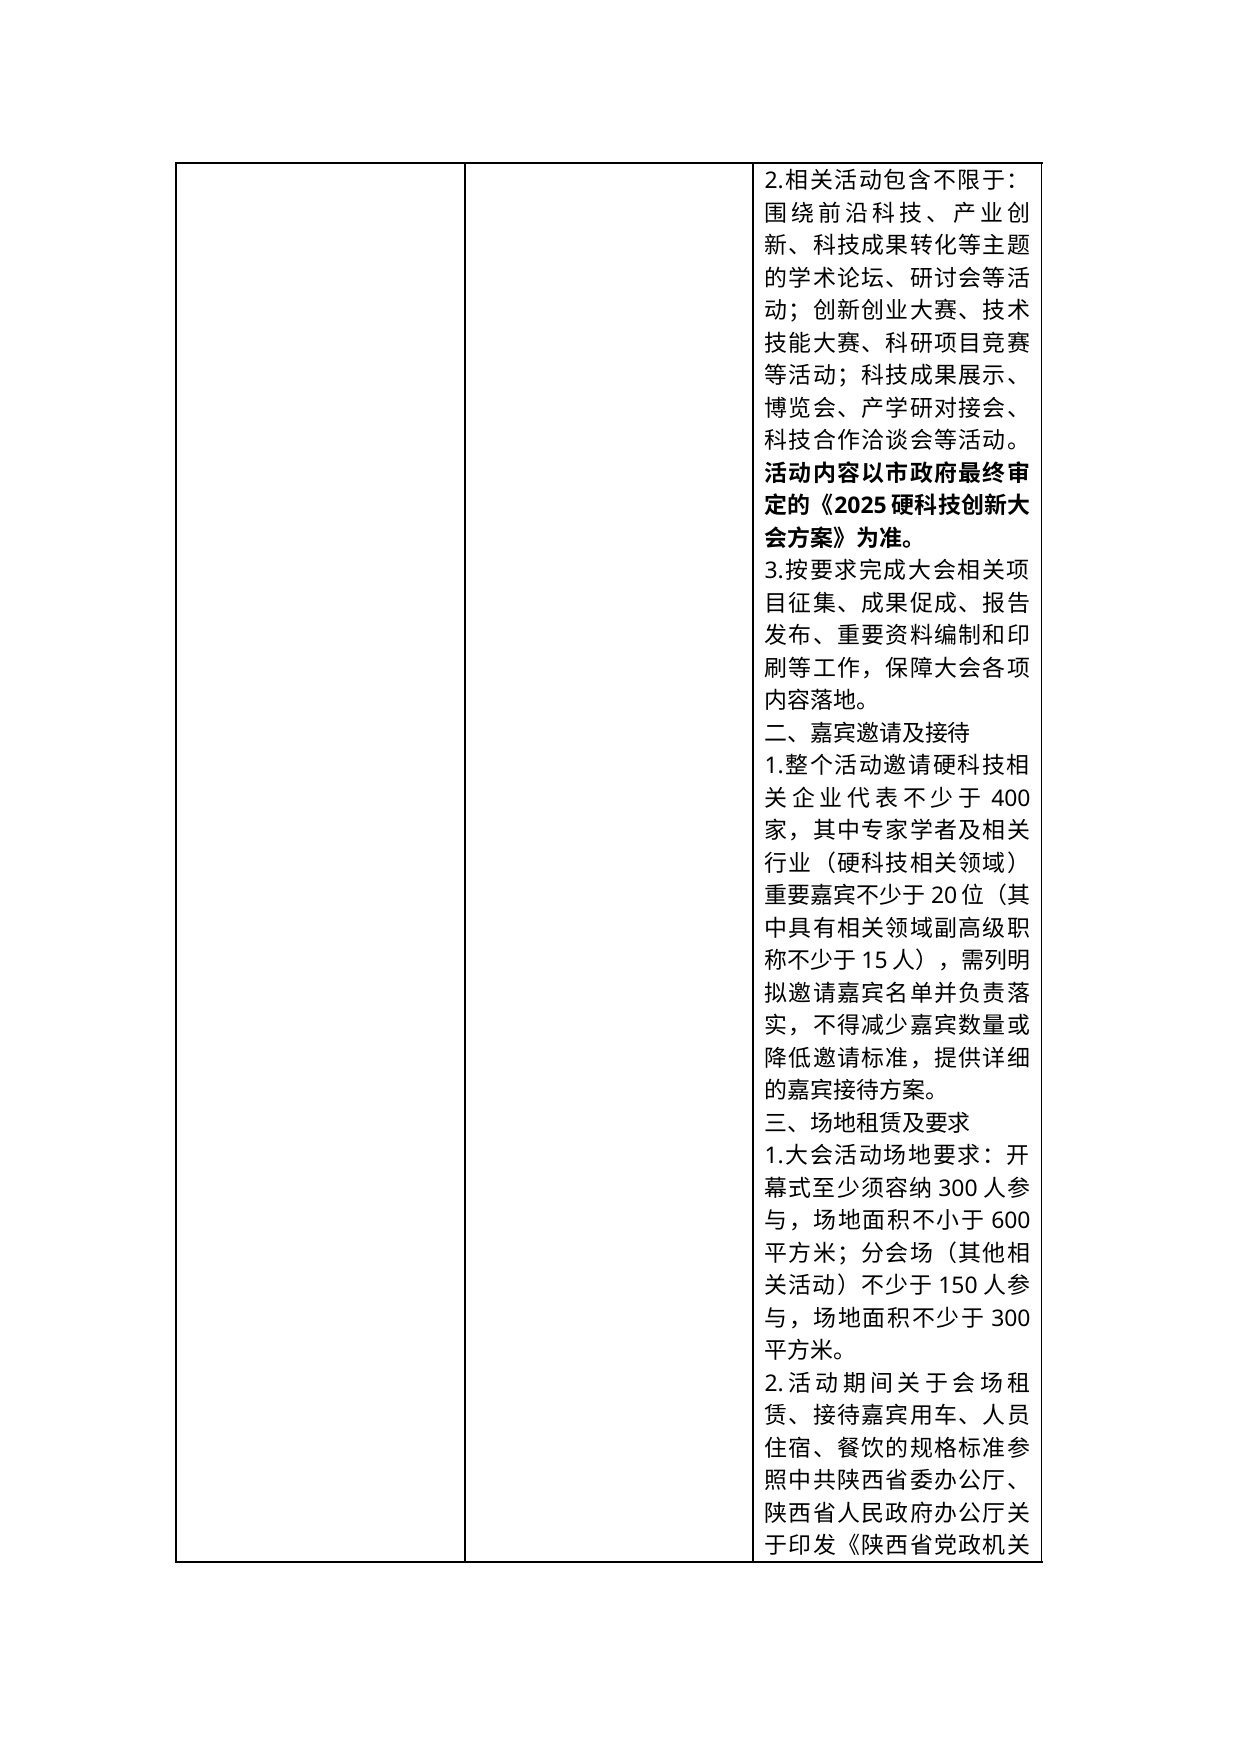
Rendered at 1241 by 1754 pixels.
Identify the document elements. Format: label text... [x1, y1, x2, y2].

table_cell 1 [177, 164, 464, 1561]
table_cell [466, 164, 752, 1561]
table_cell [754, 164, 1041, 1561]
